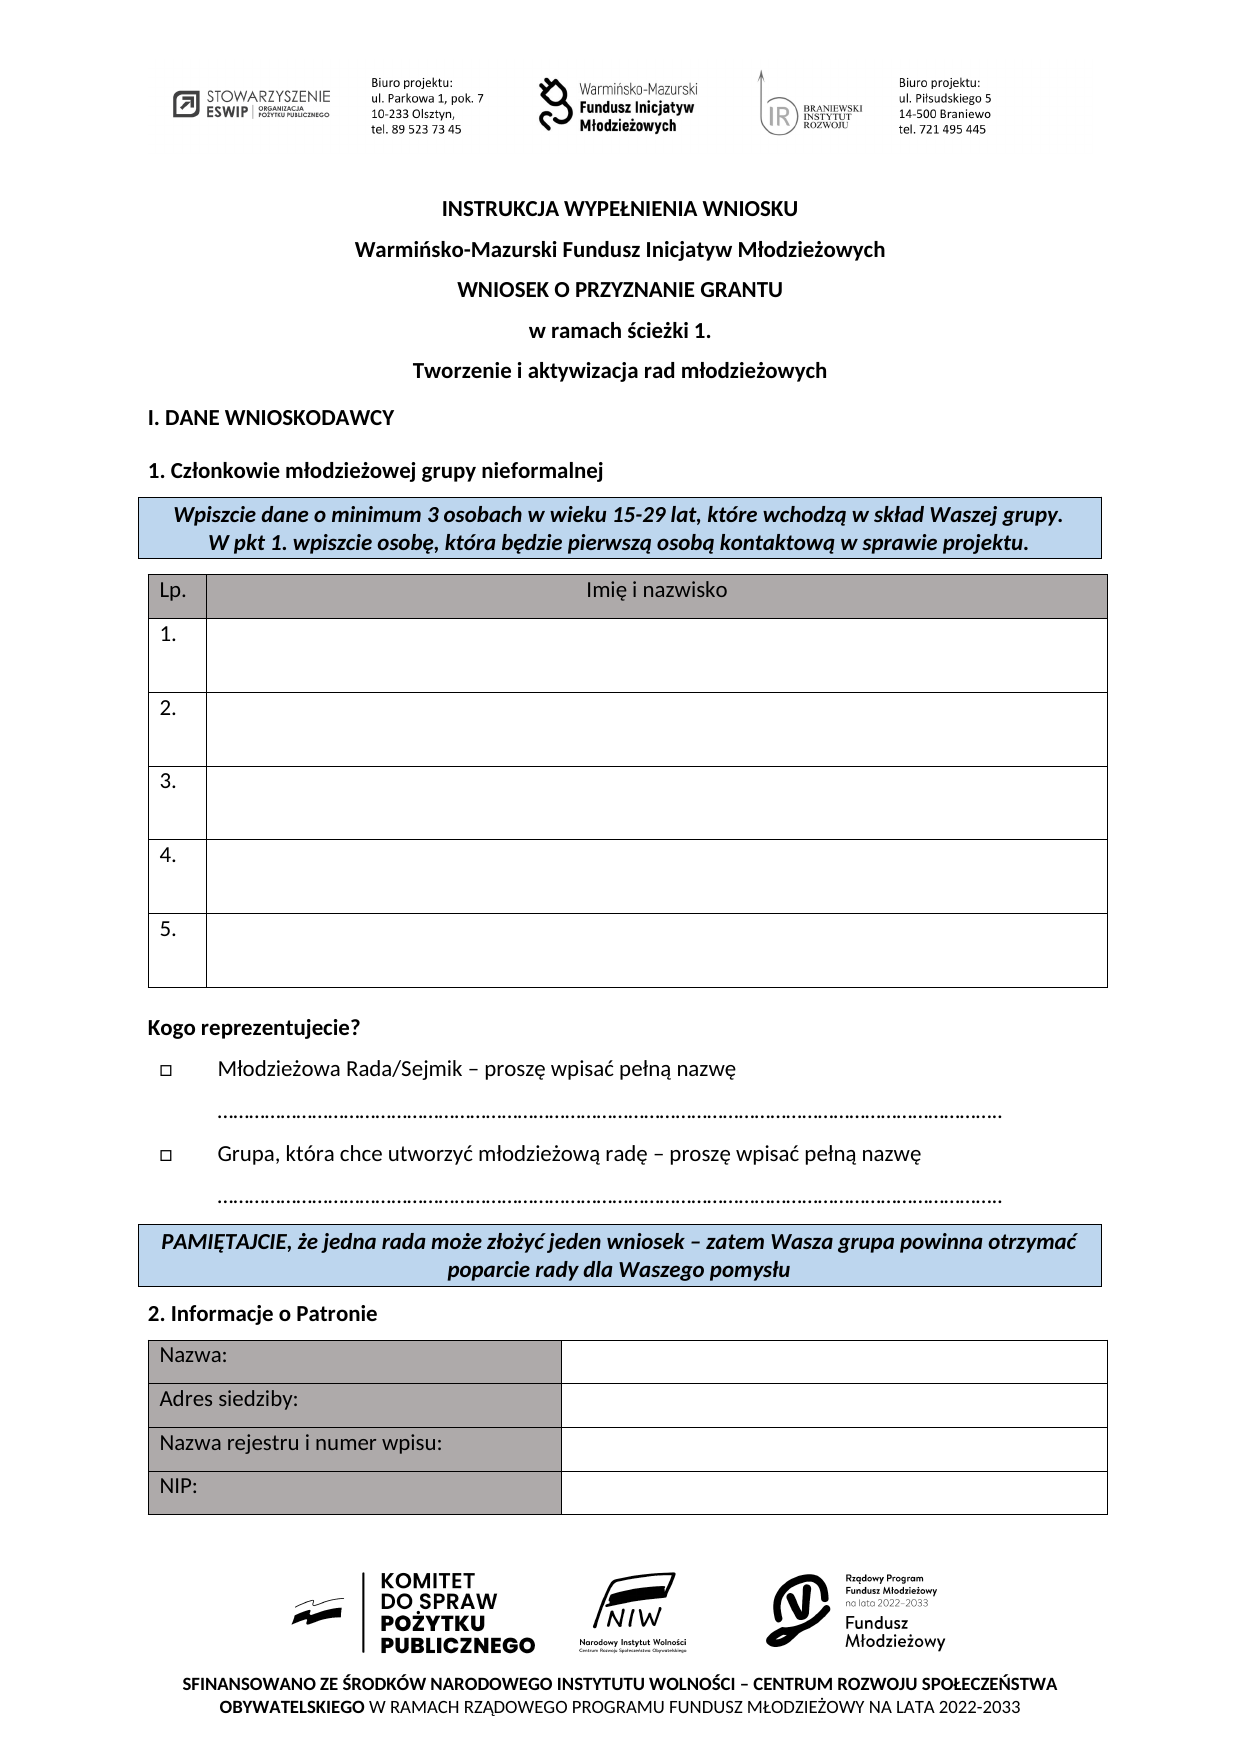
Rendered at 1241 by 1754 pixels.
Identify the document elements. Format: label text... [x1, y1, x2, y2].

table_cell [207, 767, 1107, 839]
table_cell [149, 914, 206, 987]
table_cell [562, 1428, 1107, 1471]
text 1. Członkowie młodzieżowej grupy nieformalnej [148, 456, 1093, 484]
table_cell [149, 619, 206, 692]
text I. DANE WNIOSKODAWCY [148, 403, 1093, 431]
text Kogo reprezentujecie? [148, 1013, 1093, 1041]
table_header Nazwa: [149, 1341, 561, 1383]
table_cell [207, 840, 1107, 913]
table_cell [149, 840, 206, 913]
table_cell [207, 693, 1107, 766]
text WNIOSEK O PRZYZNANIE GRANTU [148, 275, 1093, 303]
table_cell [562, 1384, 1107, 1427]
text Warmińsko-Mazurski Fundusz Inicjatyw Młodzieżowych [148, 235, 1093, 263]
table_header □ [148, 1054, 206, 1139]
table_cell Nazwa rejestru i numer wpisu: [149, 1428, 561, 1471]
table_cell NIP: [149, 1472, 561, 1514]
table_cell [207, 914, 1107, 987]
table_header Młodzieżowa Rada/Sejmik – proszę wpisać pełną nazwę ………………………………………………………………………………………………………………………………….. [206, 1054, 1092, 1139]
text w ramach ścieżki 1. [148, 316, 1093, 344]
table_cell [149, 693, 206, 766]
text W pkt 1. wpiszcie osobę, która będzie pierwszą osobą kontaktową w sprawie projektu. [139, 524, 1101, 558]
table_cell □ [148, 1139, 206, 1224]
table_cell Grupa, która chce utworzyć młodzieżową radę – proszę wpisać pełną nazwę ………………………………………………………………………………………………………………………………….. [206, 1139, 1092, 1224]
table_header Lp. [149, 575, 206, 618]
table_cell Adres siedziby: [149, 1384, 561, 1427]
text PAMIĘTAJCIE, że jedna rada może złożyć jeden wniosek – zatem Wasza grupa powinna otrzymać poparcie rady dla Waszego pomysłu [139, 1225, 1101, 1286]
text Wpiszcie dane o minimum 3 osobach w wieku 15-29 lat, które wchodzą w skład Waszej grupy. [139, 498, 1101, 524]
table_header Imię i nazwisko [207, 575, 1107, 618]
table_header [562, 1341, 1107, 1383]
table_cell [562, 1472, 1107, 1514]
picture [147, 59, 1093, 154]
picture [276, 1557, 964, 1673]
text 2. Informacje o Patronie [148, 1299, 1093, 1327]
text Tworzenie i aktywizacja rad młodzieżowych [148, 356, 1093, 384]
table_cell [149, 767, 206, 839]
table_cell [207, 619, 1107, 692]
text INSTRUKCJA WYPEŁNIENIA WNIOSKU [148, 194, 1093, 222]
